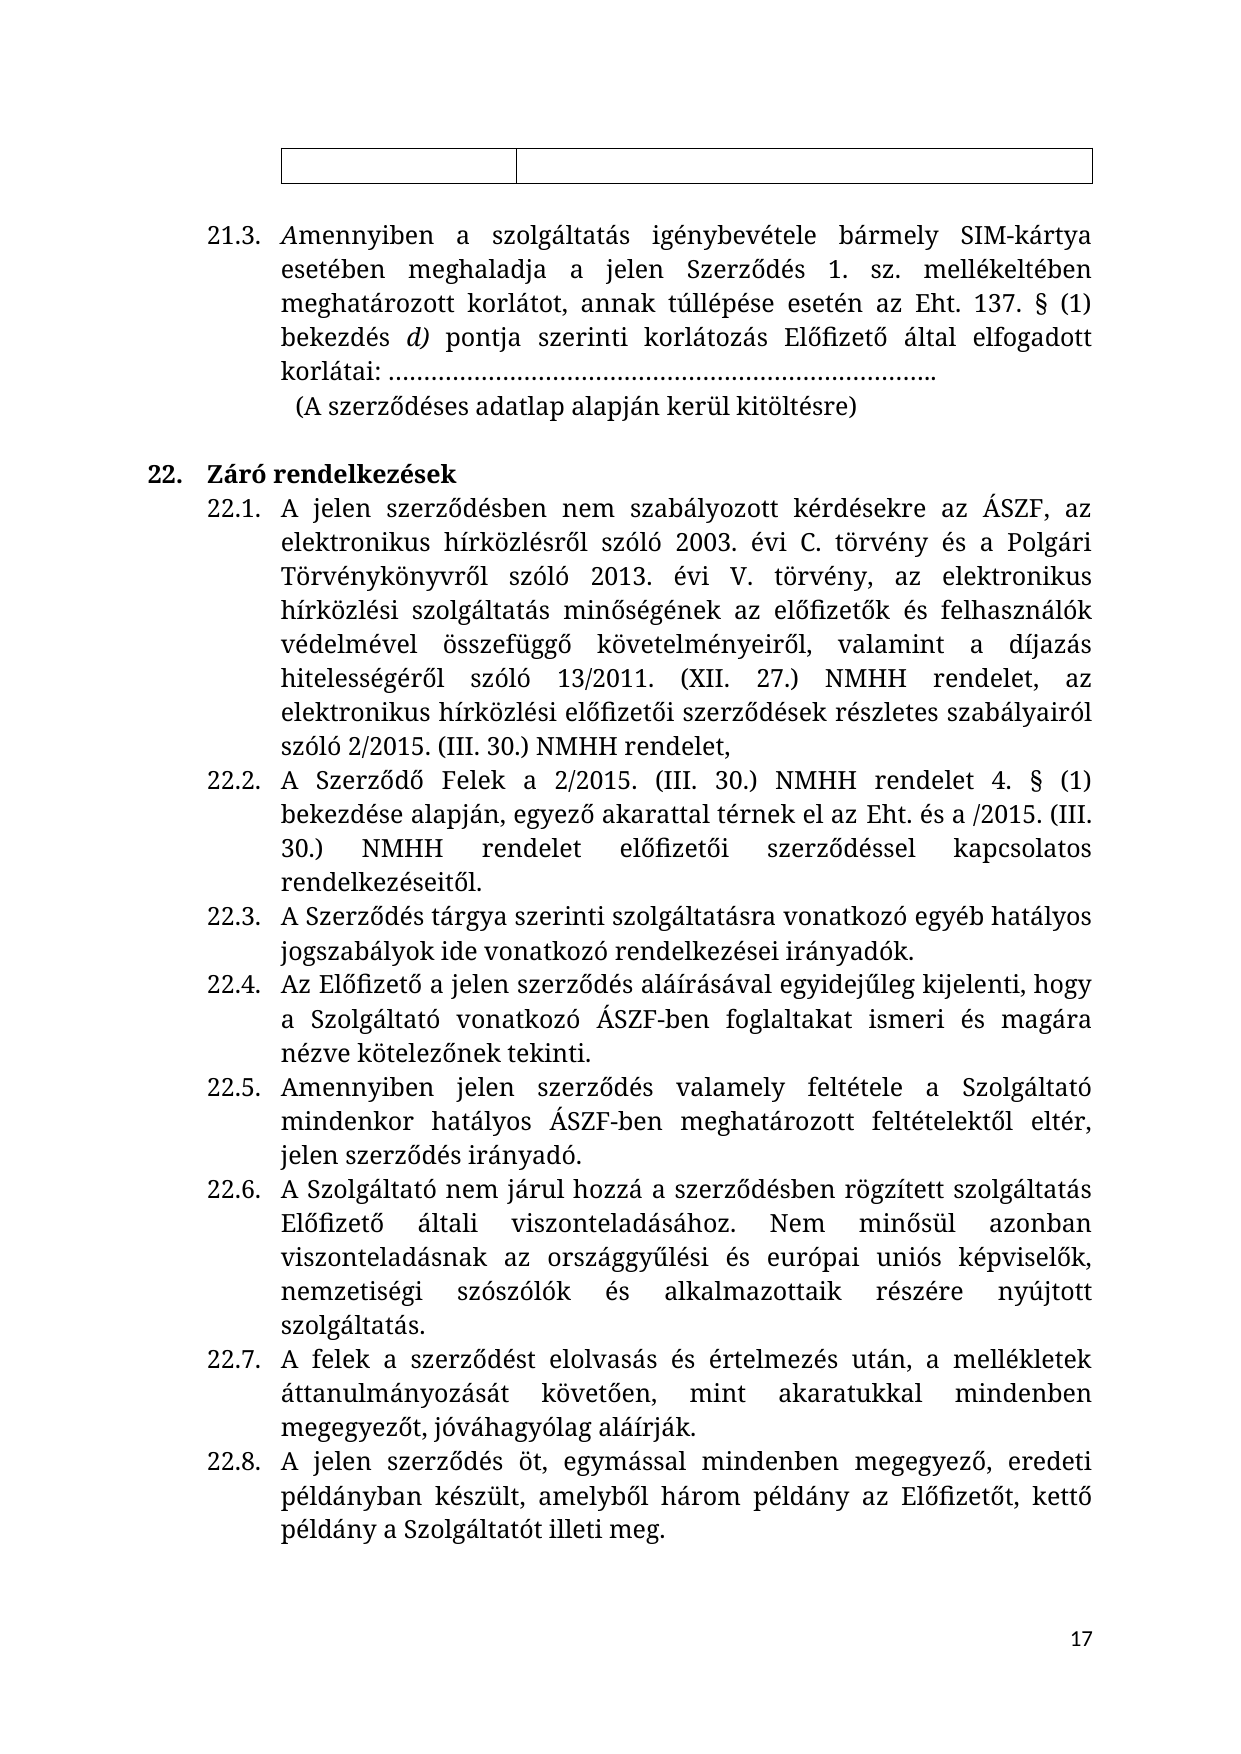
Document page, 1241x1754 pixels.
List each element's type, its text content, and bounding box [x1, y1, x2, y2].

list Záró rendelkezések [148, 456, 1093, 490]
list (A szerződéses adatlap alapján kerül kitöltésre) [185, 388, 1093, 422]
table_cell [282, 149, 516, 183]
list Az Előfizető a jelen szerződés aláírásával egyidejűleg kijelenti, hogy a Szolgáltató vonatkozó ÁSZF-ben foglaltakat ismeri és magára nézve kötelezőnek tekinti. [207, 967, 1093, 1069]
list A jelen szerződésben nem szabályozott kérdésekre az ÁSZF, az elektronikus hírközlésről szóló 2003. évi C. törvény és a Polgári Törvénykönyvről szóló 2013. évi V. törvény, az elektronikus hírközlési szolgáltatás minőségének az előfizetők és felhasználók védelmével összefüggő követelményeiről, valamint a díjazás hitelességéről szóló 13/2011. (XII. 27.) NMHH rendelet, az elektronikus hírközlési előfizetői szerződések részletes szabályairól szóló 2/2015. (III. 30.) NMHH rendelet, [207, 490, 1093, 763]
list Amennyiben jelen szerződés valamely feltétele a Szolgáltató mindenkor hatályos ÁSZF-ben meghatározott feltételektől eltér, jelen szerződés irányadó. [207, 1069, 1093, 1172]
list A Szerződés tárgya szerinti szolgáltatásra vonatkozó egyéb hatályos jogszabályok ide vonatkozó rendelkezései irányadók. [207, 899, 1093, 967]
list A felek a szerződést elolvasás és értelmezés után, a mellékletek áttanulmányozását követően, mint akaratukkal mindenben megegyezőt, jóváhagyólag aláírják. [207, 1342, 1093, 1444]
list A Szerződő Felek a 2/2015. (III. 30.) NMHH rendelet 4. § (1) bekezdése alapján, egyező akarattal térnek el az Eht. és a /2015. (III. 30.) NMHH rendelet előfizetői szerződéssel kapcsolatos rendelkezéseitől. [207, 763, 1093, 899]
table_cell [517, 149, 1092, 183]
list Amennyiben a szolgáltatás igénybevétele bármely SIM-kártya esetében meghaladja a jelen Szerződés 1. sz. mellékeltében meghatározott korlátot, annak túllépése esetén az Eht. 137. § (1) bekezdés d) pontja szerinti korlátozás Előfizető által elfogadott korlátai: ………………………………………………………………….. [207, 218, 1093, 388]
list A jelen szerződés öt, egymással mindenben megegyező, eredeti példányban készült, amelyből három példány az Előfizetőt, kettő példány a Szolgáltatót illeti meg. [207, 1444, 1093, 1546]
list A Szolgáltató nem járul hozzá a szerződésben rögzített szolgáltatás Előfizető általi viszonteladásához. Nem minősül azonban viszonteladásnak az országgyűlési és európai uniós képviselők, nemzetiségi szószólók és alkalmazottaik részére nyújtott szolgáltatás. [207, 1172, 1093, 1342]
